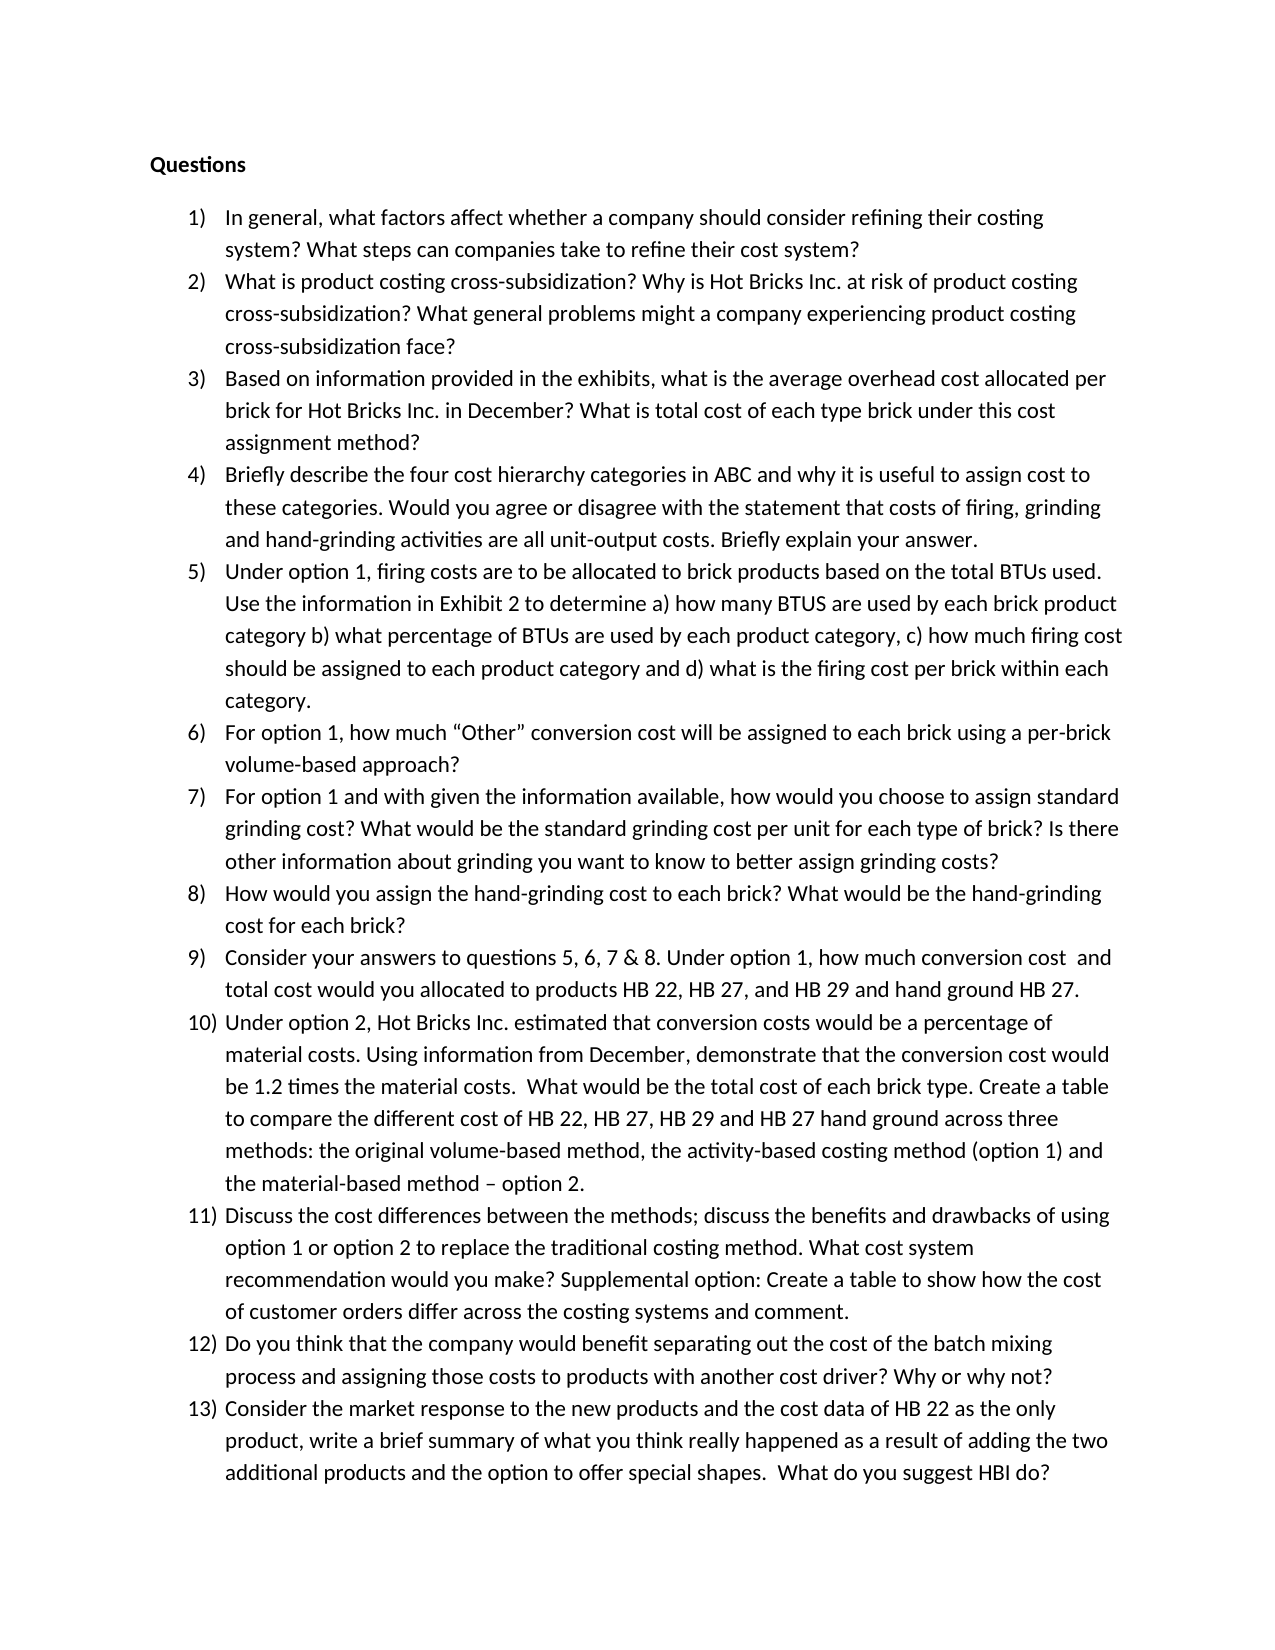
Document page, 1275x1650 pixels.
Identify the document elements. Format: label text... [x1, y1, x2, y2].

text Questions [150, 150, 1125, 178]
list What is product costing cross-subsidization? Why is Hot Bricks Inc. at risk of product costing cross-subsidization? What general problems might a company experiencing product costing cross-subsidization face? [187, 267, 1125, 360]
list Do you think that the company would benefit separating out the cost of the batch mixing process and assigning those costs to products with another cost driver? Why or why not? [187, 1329, 1125, 1390]
list Under option 1, firing costs are to be allocated to brick products based on the total BTUs used. Use the information in Exhibit 2 to determine a) how many BTUS are used by each brick product category b) what percentage of BTUs are used by each product category, c) how much firing cost should be assigned to each product category and d) what is the firing cost per brick within each category. [187, 557, 1125, 714]
list In general, what factors affect whether a company should consider refining their costing system? What steps can companies take to refine their cost system? [187, 203, 1125, 263]
list How would you assign the hand-grinding cost to each brick? What would be the hand-grinding cost for each brick? [187, 879, 1125, 939]
list For option 1 and with given the information available, how would you choose to assign standard grinding cost? What would be the standard grinding cost per unit for each type of brick? Is there other information about grinding you want to know to better assign grinding costs? [187, 782, 1125, 875]
list Consider your answers to questions 5, 6, 7 & 8. Under option 1, how much conversion cost and total cost would you allocated to products HB 22, HB 27, and HB 29 and hand ground HB 27. [187, 943, 1125, 1003]
list For option 1, how much “Other” conversion cost will be assigned to each brick using a per-brick volume-based approach? [187, 718, 1125, 778]
list Briefly describe the four cost hierarchy categories in ABC and why it is useful to assign cost to these categories. Would you agree or disagree with the statement that costs of firing, grinding and hand-grinding activities are all unit-output costs. Briefly explain your answer. [187, 461, 1125, 553]
list Under option 2, Hot Bricks Inc. estimated that conversion costs would be a percentage of material costs. Using information from December, demonstrate that the conversion cost would be 1.2 times the material costs. What would be the total cost of each brick type. Create a table to compare the different cost of HB 22, HB 27, HB 29 and HB 27 hand ground across three methods: the original volume-based method, the activity-based costing method (option 1) and the material-based method – option 2. [187, 1008, 1125, 1197]
list Consider the market response to the new products and the cost data of HB 22 as the only product, write a brief summary of what you think really happened as a result of adding the two additional products and the option to offer special shapes. What do you suggest HBI do? [187, 1394, 1125, 1486]
list Discuss the cost differences between the methods; discuss the benefits and drawbacks of using option 1 or option 2 to replace the traditional costing method. What cost system recommendation would you make? Supplemental option: Create a table to show how the cost of customer orders differ across the costing systems and comment. [187, 1201, 1125, 1325]
list Based on information provided in the exhibits, what is the average overhead cost allocated per brick for Hot Bricks Inc. in December? What is total cost of each type brick under this cost assignment method? [187, 364, 1125, 456]
